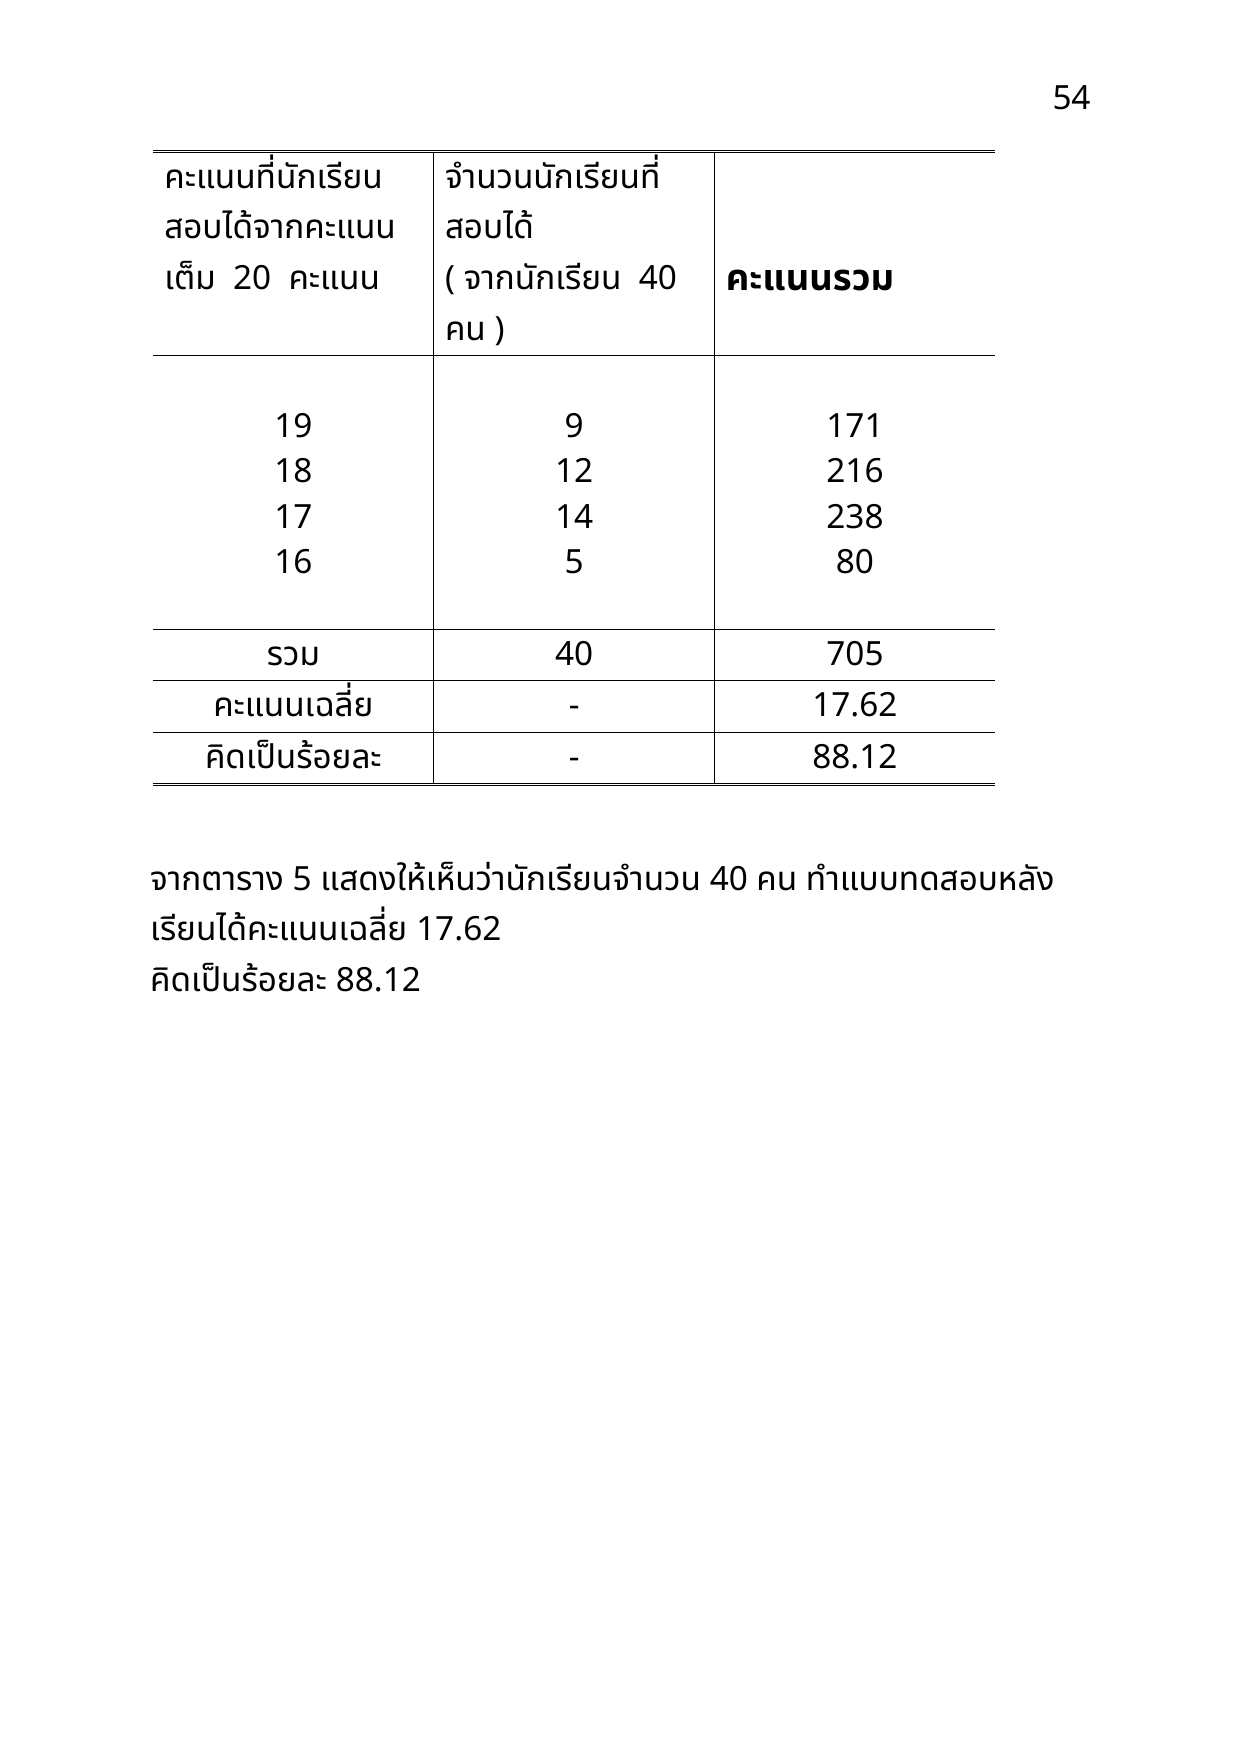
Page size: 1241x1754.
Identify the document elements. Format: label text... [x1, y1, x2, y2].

table_cell 705 [715, 630, 995, 680]
text จากตาราง 5 แสดงให้เห็นว่านักเรียนจำนวน 40 คน ทำแบบทดสอบหลังเรียนได้คะแนนเฉลี่ย 17.62 [150, 854, 1090, 956]
table_cell - [434, 681, 714, 732]
table_cell รวม [153, 630, 433, 680]
table_header คะแนนรวม [715, 153, 995, 355]
text คิดเป็นร้อยละ 88.12 [150, 956, 1090, 1006]
table_cell 19 18 17 16 [153, 356, 433, 629]
table_header จำนวนนักเรียนที่สอบได้ ( จากนักเรียน 40 คน ) [434, 153, 714, 355]
table_cell คะแนนเฉลี่ย [153, 681, 433, 732]
table_header คะแนนที่นักเรียนสอบได้จากคะแนนเต็ม 20 คะแนน [153, 153, 433, 355]
table_cell 171 216 238 80 [715, 356, 995, 629]
table_cell 9 12 14 5 [434, 356, 714, 629]
table_cell 17.62 [715, 681, 995, 732]
table_cell คิดเป็นร้อยละ [153, 733, 433, 783]
table_cell 40 [434, 630, 714, 680]
table_cell - [434, 733, 714, 783]
table_cell 88.12 [715, 733, 995, 783]
